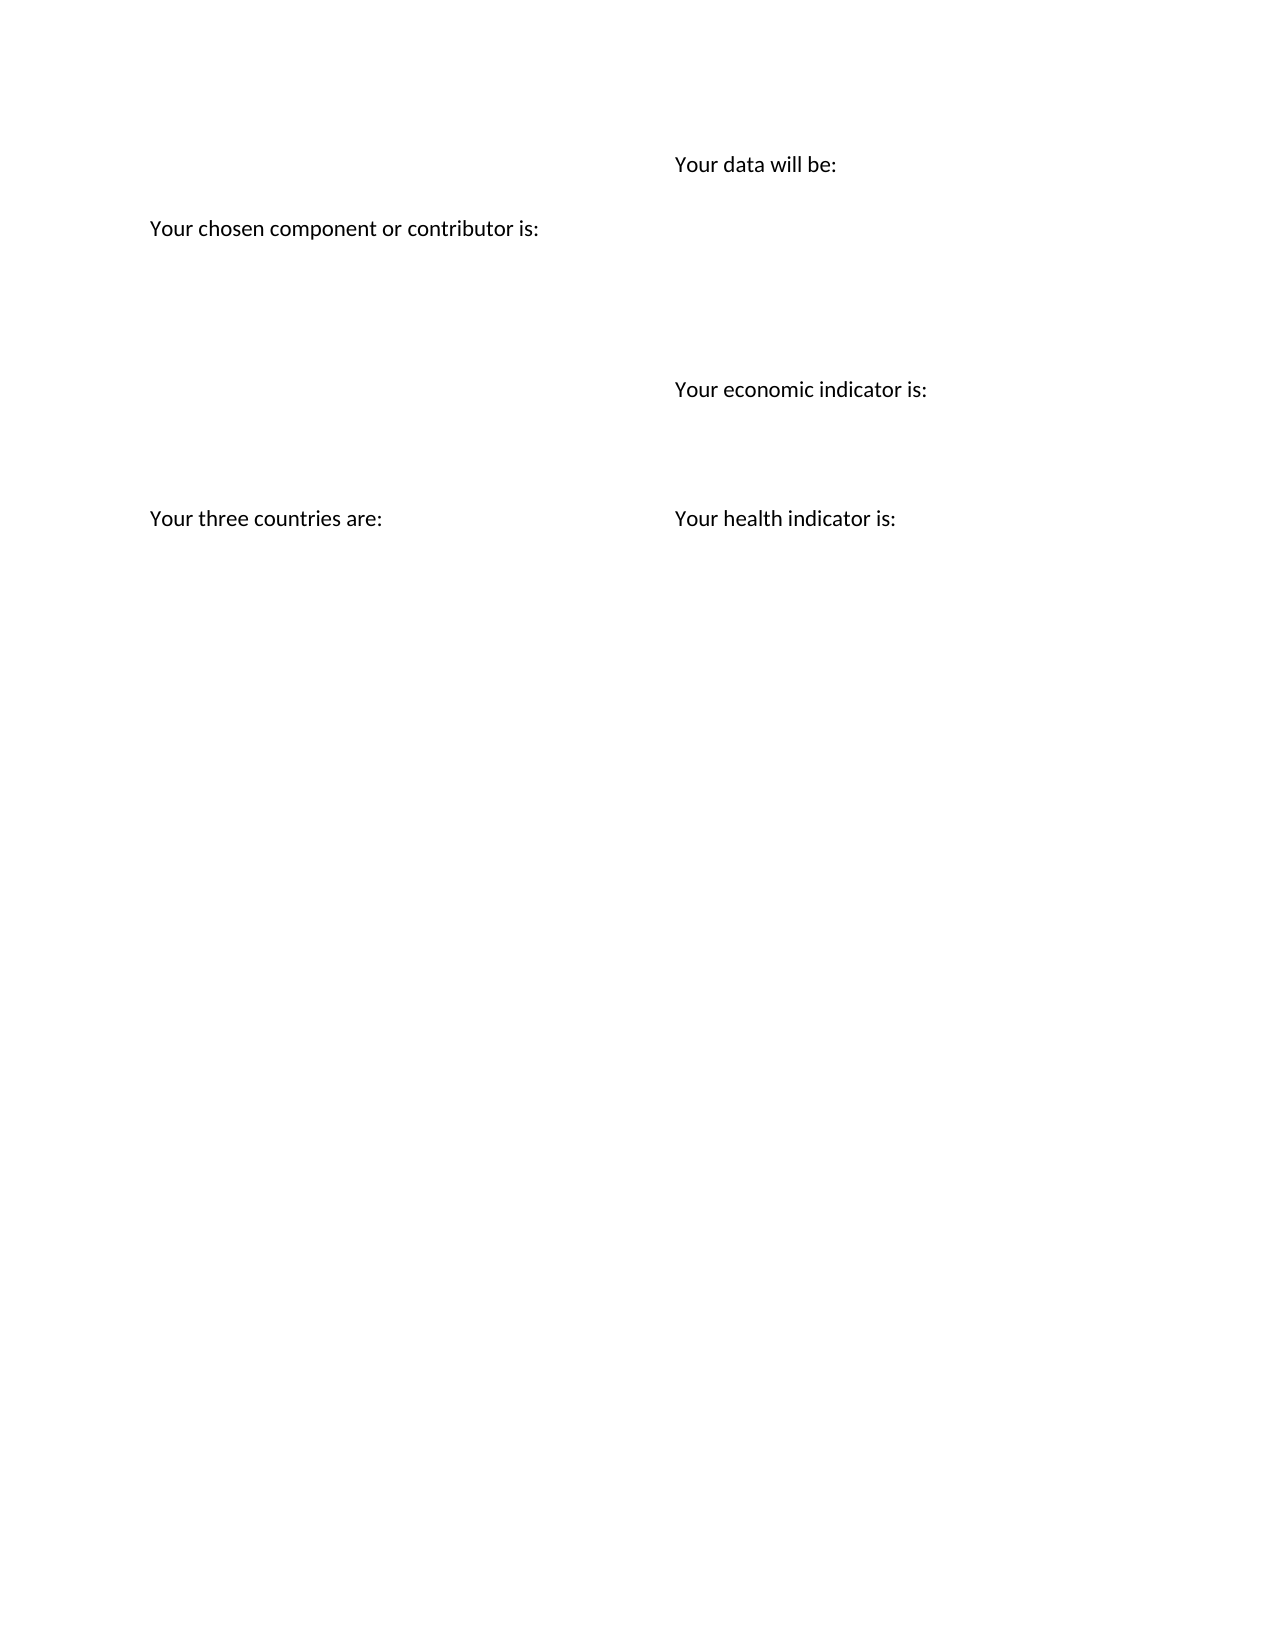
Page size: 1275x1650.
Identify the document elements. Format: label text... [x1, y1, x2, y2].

text Your chosen component or contributor is: [150, 214, 600, 242]
text Your data will be: [675, 150, 1125, 178]
text Your health indicator is: [675, 504, 1125, 532]
text Your economic indicator is: [675, 375, 1125, 403]
text Your three countries are: [150, 504, 600, 532]
